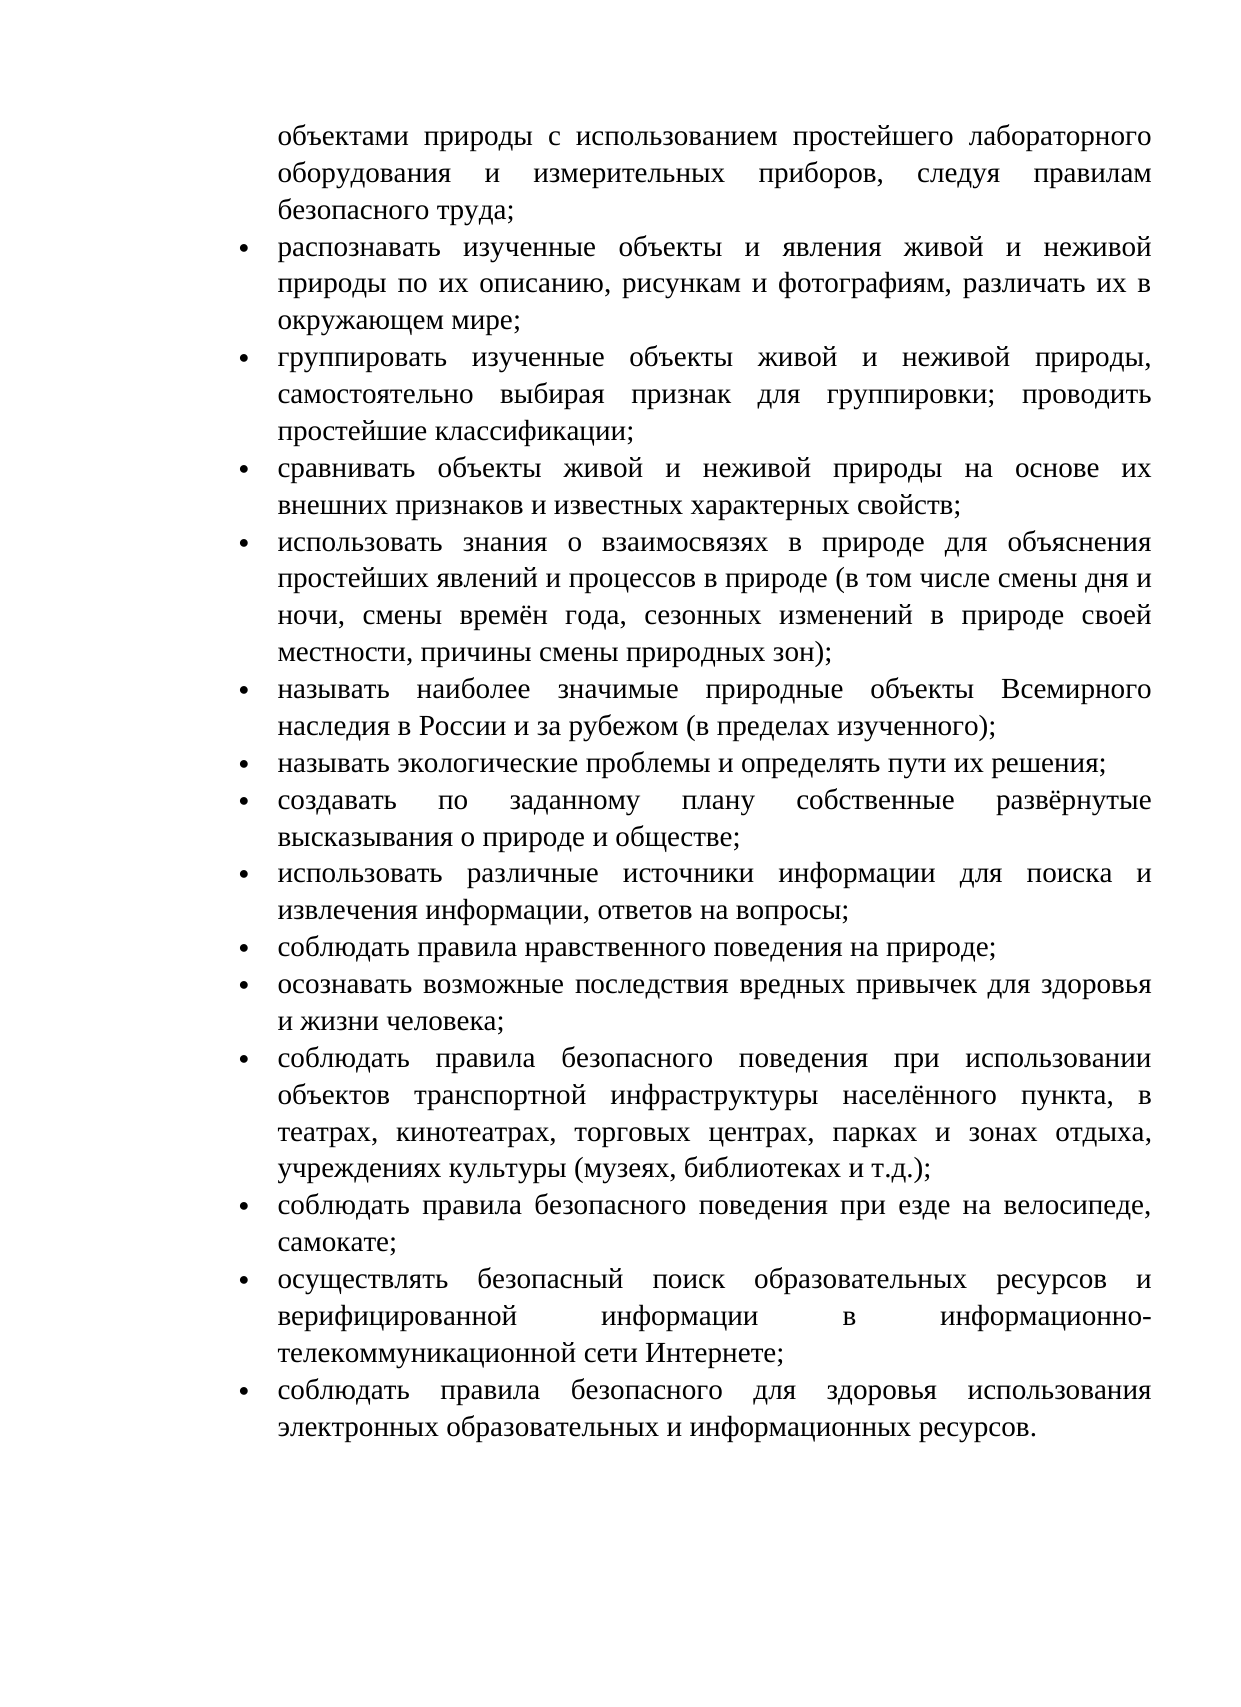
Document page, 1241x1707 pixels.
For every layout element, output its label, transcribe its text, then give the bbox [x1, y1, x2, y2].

list сравнивать объекты живой и неживой природы на основе их внешних признаков и известных характерных свойств; [240, 450, 1152, 520]
list создавать по заданному плану собственные развёрнутые высказывания о природе и обществе; [240, 782, 1152, 852]
list соблюдать правила безопасного поведения при использовании объектов транспортной инфраструктуры населённого пункта, в театрах, кинотеатрах, торговых центрах, парках и зонах отдыха, учреждениях культуры (музеях, библиотеках и т.д.); [240, 1040, 1152, 1184]
list осознавать возможные последствия вредных привычек для здоровья и жизни человека; [240, 966, 1152, 1037]
list использовать знания о взаимосвязях в природе для объяснения простейших явлений и процессов в природе (в том числе смены дня и ночи, смены времён года, сезонных изменений в природе своей местности, причины смены природных зон); [240, 524, 1152, 668]
list называть экологические проблемы и определять пути их решения; [240, 745, 1152, 778]
list осуществлять безопасный поиск образовательных ресурсов и верифицированной информации в информационно-телекоммуникационной сети Интернете; [240, 1261, 1152, 1368]
list соблюдать правила нравственного поведения на природе; [240, 929, 1152, 963]
list соблюдать правила безопасного для здоровья использования электронных образовательных и информационных ресурсов. [240, 1372, 1152, 1442]
list использовать различные источники информации для поиска и извлечения информации, ответов на вопросы; [240, 856, 1152, 926]
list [240, 118, 1152, 225]
list соблюдать правила безопасного поведения при езде на велосипеде, самокате; [240, 1187, 1152, 1258]
list распознавать изученные объекты и явления живой и неживой природы по их описанию, рисункам и фотографиям, различать их в окружающем мире; [240, 229, 1152, 336]
list группировать изученные объекты живой и неживой природы, самостоятельно выбирая признак для группировки; проводить простейшие классификации; [240, 339, 1152, 447]
list называть наиболее значимые природные объекты Всемирного наследия в России и за рубежом (в пределах изученного); [240, 671, 1152, 742]
